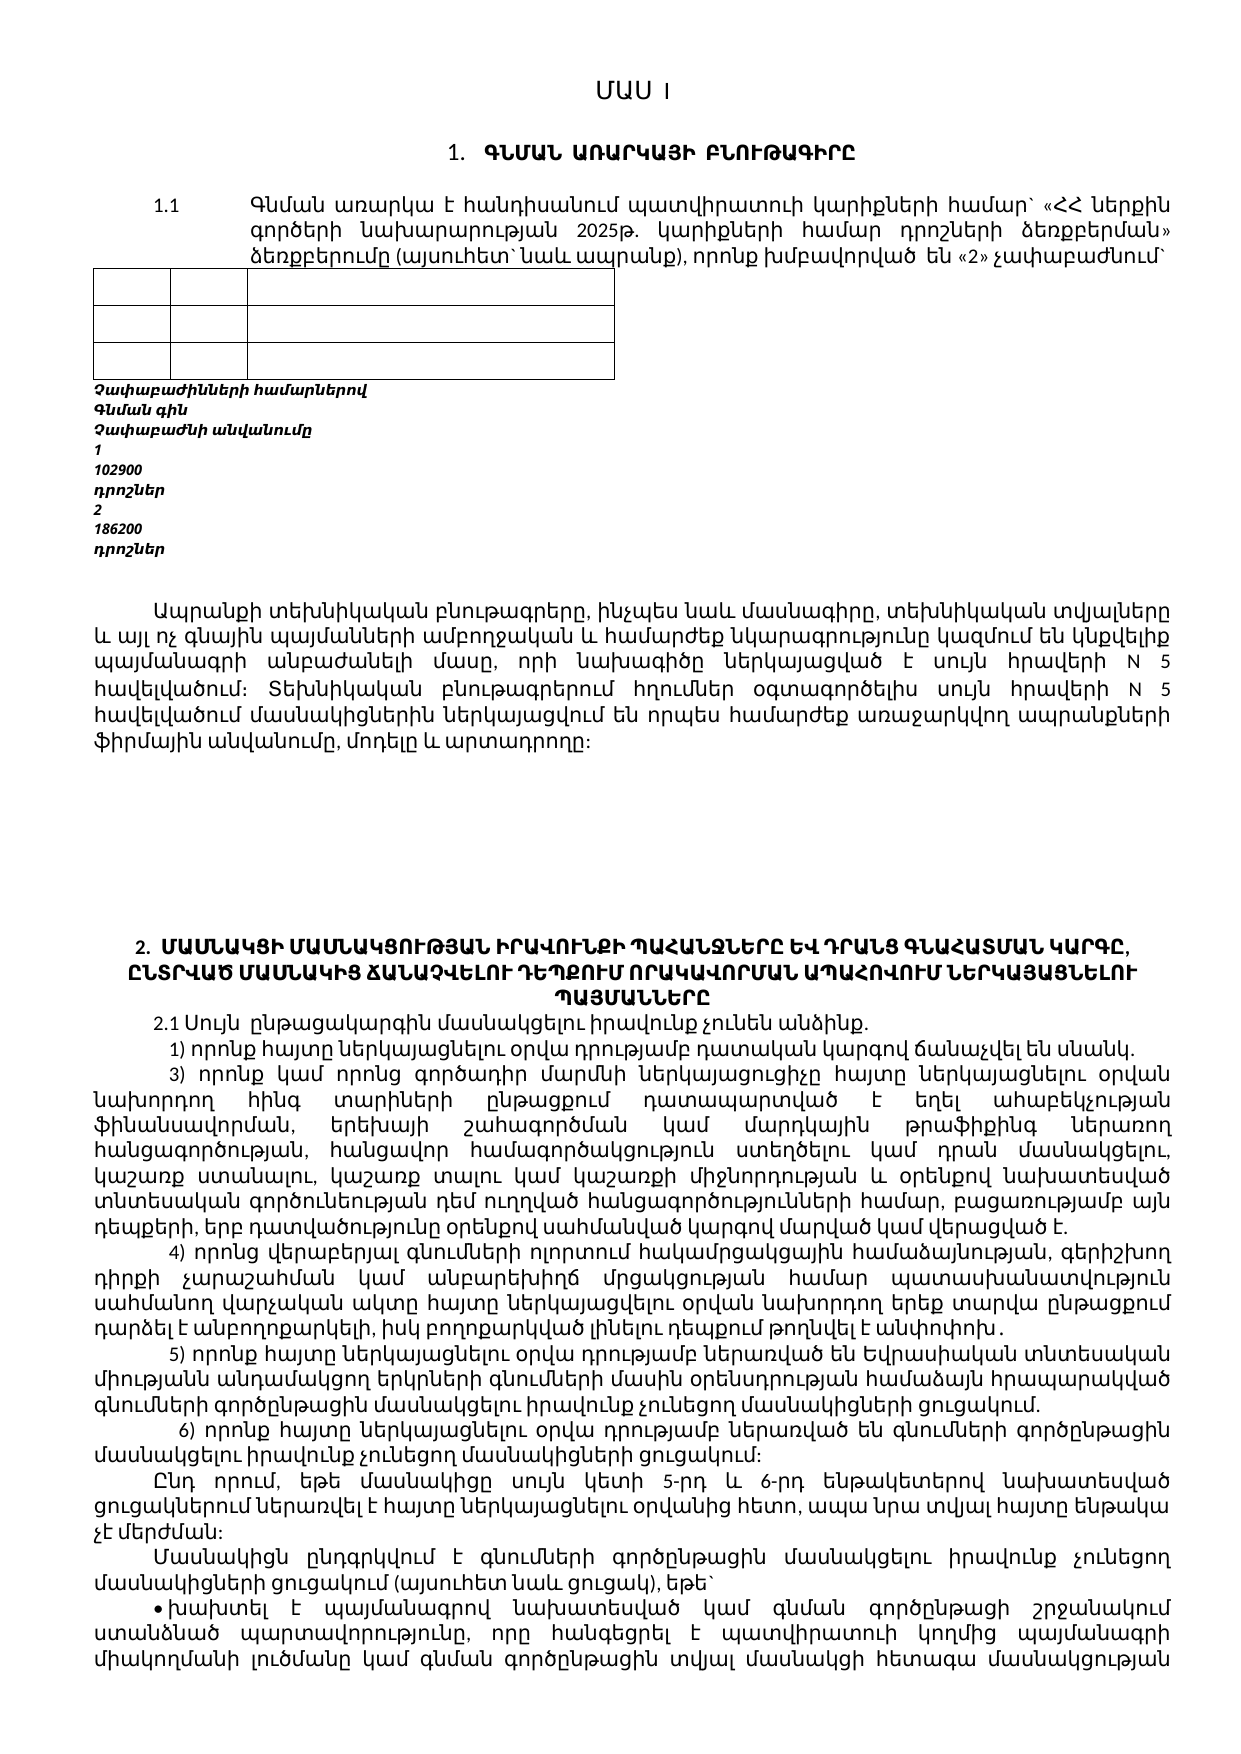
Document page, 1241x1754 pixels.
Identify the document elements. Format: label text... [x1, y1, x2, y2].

text ՄԱՍ I [94, 75, 1171, 106]
subtitle Գնման առարկա է հանդիսանում պատվիրատուի կարիքների համար` «ՀՀ ներքին գործերի նախարարության 2025թ. կարիքների համար դրոշների ձեռքբերման» ձեռքբերումը (այսուհետ` նաև ապրանք), որոնք խմբավորված են «2» չափաբաժնում` [153, 192, 1171, 268]
text Ապրանքի տեխնիկական բնութագրերը, ինչպես նաև մասնագիրը, տեխնիկական տվյալները և այլ ոչ գնային պայմանների ամբողջական և համարժեք նկարագրությունը կազմում են կնքվելիք պայմանագրի անբաժանելի մասը, որի նախագիծը ներկայացված է սույն հրավերի N 5 հավելվածում։ Տեխնիկական բնութագրերում հղումներ օգտագործելիս սույն հրավերի N 5 հավելվածում մասնակիցներին ներկայացվում են որպես համարժեք առաջարկվող ապրանքների ֆիրմային անվանումը, մոդելը և արտադրողը: [94, 598, 1171, 753]
text 3) որոնք կամ որոնց գործադիր մարմնի ներկայացուցիչը հայտը ներկայացնելու օրվան նախորդող հինգ տարիների ընթացքում դատապարտված է եղել ահաբեկչության ֆինանսավորման, երեխայի շահագործման կամ մարդկային թրաֆիքինգ ներառող հանցագործության, հանցավոր համագործակցություն ստեղծելու կամ դրան մասնակցելու, կաշառք ստանալու, կաշառք տալու կամ կաշառքի միջնորդության և օրենքով նախատեսված տնտեսական գործունեության դեմ ուղղված հանցագործությունների համար, բացառությամբ այն դեպքերի, երբ դատվածությունը օրենքով սահմանված կարգով մարված կամ վերացված է. [94, 1061, 1171, 1239]
text 1) որոնք հայտը ներկայացնելու օրվա դրությամբ դատական կարգով ճանաչվել են սնանկ. [94, 1036, 1171, 1061]
text 5) որոնք հայտը ներկայացնելու օրվա դրությամբ ներառված են Եվրասիական տնտեսական միությանն անդամակցող երկրների գնումների մասին օրենսդրության համաձայն հրապարակված գնումների գործընթացին մասնակցելու իրավունք չունեցող մասնակիցների ցուցակում. [94, 1341, 1171, 1417]
text 2.1 Սույն ընթացակարգին մասնակցելու իրավունք չունեն անձինք. [94, 1011, 1171, 1036]
text 2. ՄԱՍՆԱԿՑԻ ՄԱՍՆԱԿՑՈՒԹՅԱՆ ԻՐԱՎՈՒՆՔԻ ՊԱՀԱՆՋՆԵՐԸ ԵՎ ԴՐԱՆՑ ԳՆԱՀԱՏՄԱՆ ԿԱՐԳԸ, ԸՆՏՐՎԱԾ ՄԱՍՆԱԿԻՑ ՃԱՆԱՉՎԵԼՈՒ ԴԵՊՔՈՒՄ ՈՐԱԿԱՎՈՐՄԱՆ ԱՊԱՀՈՎՈՒՄ ՆԵՐԿԱՅԱՑՆԵԼՈՒ ՊԱՅՄԱՆՆԵՐԸ [94, 934, 1171, 1011]
text 4) որոնց վերաբերյալ գնումների ոլորտում հակամրցակցային համաձայնության, գերիշխող դիրքի չարաշահման կամ անբարեխիղճ մրցակցության համար պատասխանատվություն սահմանող վարչական ակտը հայտը ներկայացվելու օրվան նախորդող երեք տարվա ընթացքում դարձել է անբողոքարկելի, իսկ բողոքարկված լինելու դեպքում թողնվել է անփոփոխ․ [94, 1239, 1171, 1341]
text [94, 1595, 1171, 1671]
list ԳՆՄԱՆ ԱՌԱՐԿԱՅԻ ԲՆՈՒԹԱԳԻՐԸ [131, 136, 1171, 167]
text 6) որոնք հայտը ներկայացնելու օրվա դրությամբ ներառված են գնումների գործընթացին մասնակցելու իրավունք չունեցող մասնակիցների ցուցակում: [94, 1417, 1171, 1468]
text Մասնակիցն ընդգրկվում է գնումների գործընթացին մասնակցելու իրավունք չունեցող մասնակիցների ցուցակում (այսուհետ նաև ցուցակ), եթե` [94, 1544, 1171, 1595]
text Ընդ որում, եթե մասնակիցը սույն կետի 5-րդ և 6-րդ ենթակետերով նախատեսված ցուցակներում ներառվել է հայտը ներկայացնելու օրվանից հետո, ապա նրա տվյալ հայտը ենթակա չէ մերժման: [94, 1468, 1171, 1544]
